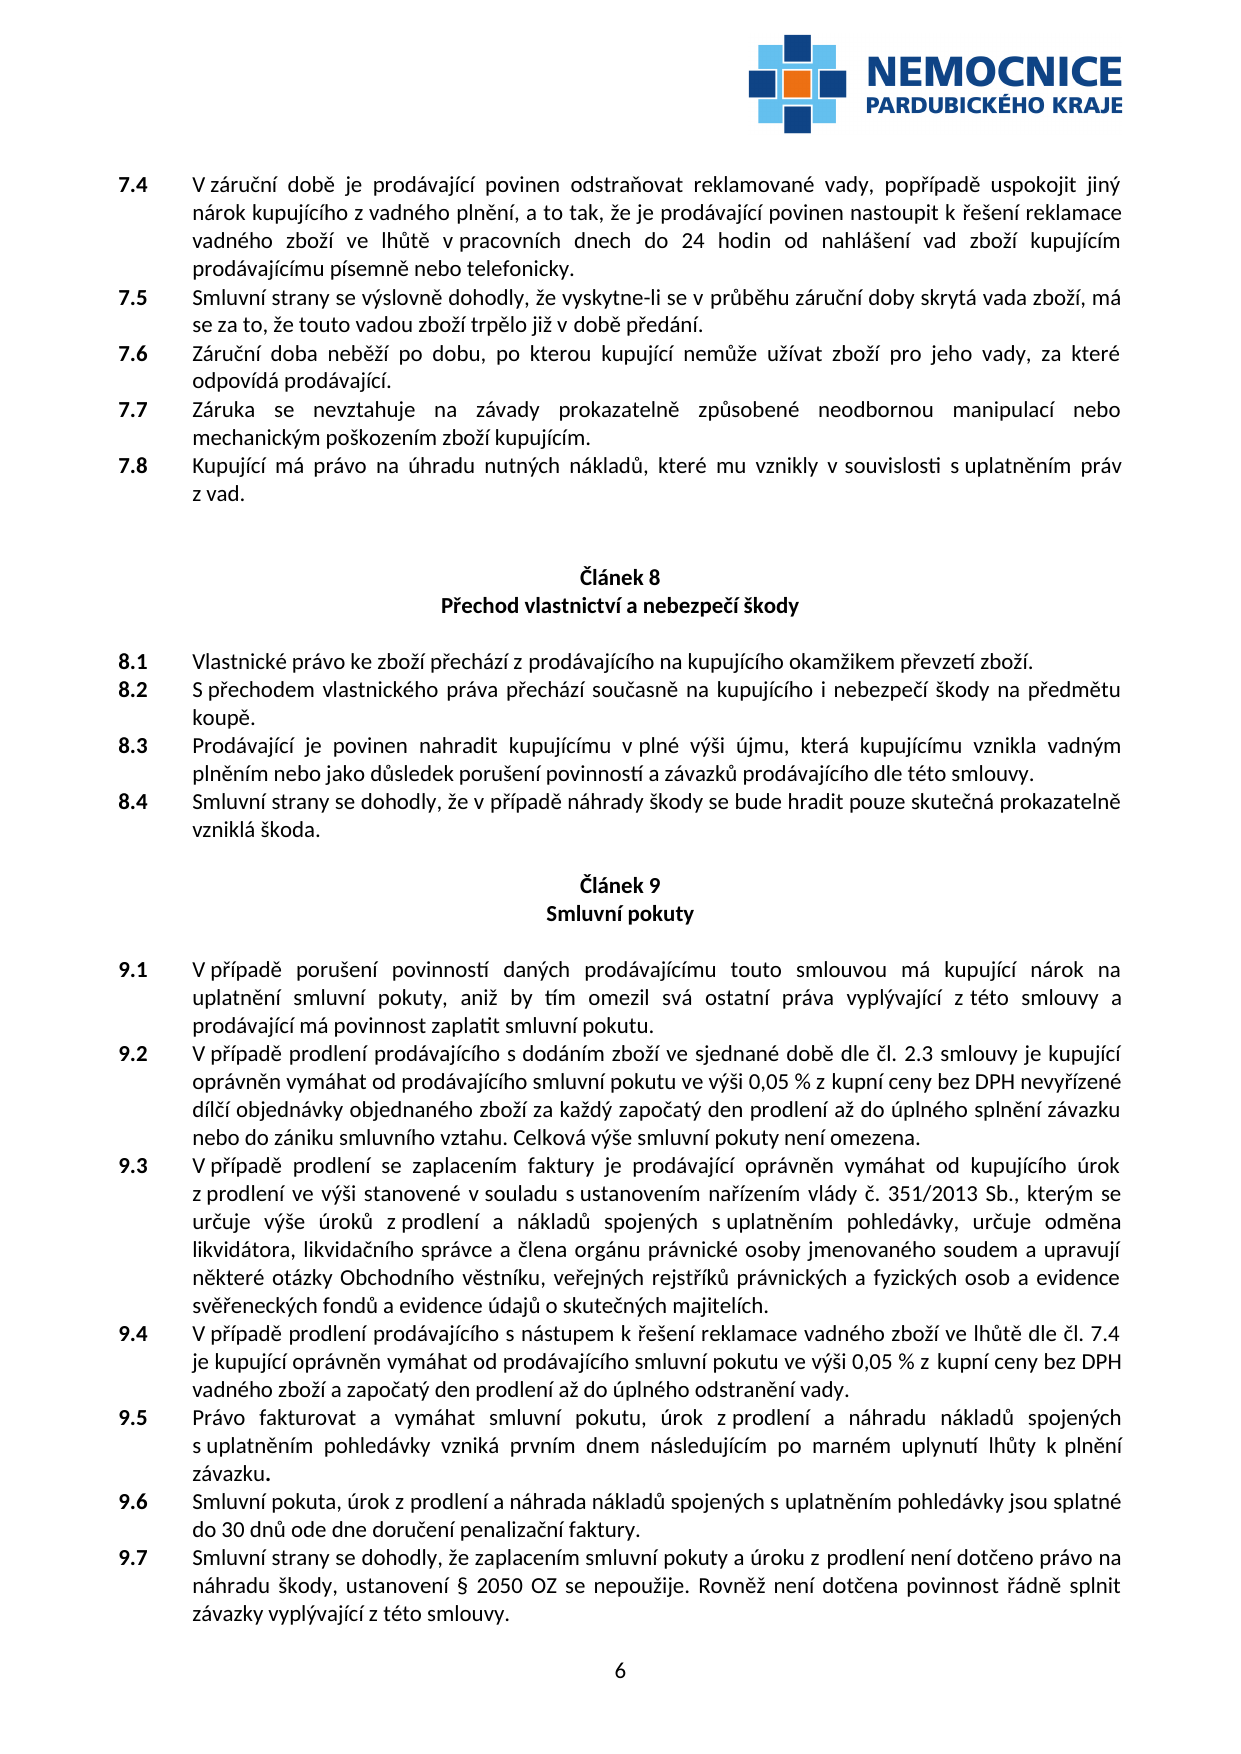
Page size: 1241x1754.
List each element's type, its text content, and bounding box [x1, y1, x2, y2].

text 8.2 S přechodem vlastnického práva přechází současně na kupujícího i nebezpečí škody na předmětu koupě. [118, 675, 1122, 731]
text 7.4 V záruční době je prodávající povinen odstraňovat reklamované vady, popřípadě uspokojit jiný nárok kupujícího z vadného plnění, a to tak, že je prodávající povinen nastoupit k řešení reklamace vadného zboží ve lhůtě v pracovních dnech do 24 hodin od nahlášení vad zboží kupujícím prodávajícímu písemně nebo telefonicky. [118, 171, 1122, 283]
text 8.4 Smluvní strany se dohodly, že v případě náhrady škody se bude hradit pouze skutečná prokazatelně vzniklá škoda. [118, 787, 1122, 843]
text 7.8 Kupující má právo na úhradu nutných nákladů, které mu vznikly v souvislosti s uplatněním práv z vad. [118, 451, 1122, 507]
text 9.7 Smluvní strany se dohodly, že zaplacením smluvní pokuty a úroku z prodlení není dotčeno právo na náhradu škody, ustanovení § 2050 OZ se nepoužije. Rovněž není dotčena povinnost řádně splnit závazky vyplývající z této smlouvy. [118, 1543, 1122, 1628]
text 9.5 Právo fakturovat a vymáhat smluvní pokutu, úrok z prodlení a náhradu nákladů spojených s uplatněním pohledávky vzniká prvním dnem následujícím po marném uplynutí lhůty k plnění závazku. [118, 1403, 1122, 1487]
text 7.6 Záruční doba neběží po dobu, po kterou kupující nemůže užívat zboží pro jeho vady, za které odpovídá prodávající. [118, 339, 1122, 395]
text Článek 8 [118, 563, 1122, 591]
text 9.3 V případě prodlení se zaplacením faktury je prodávající oprávněn vymáhat od kupujícího úrok z prodlení ve výši stanovené v souladu s ustanovením nařízením vlády č. 351/2013 Sb., kterým se určuje výše úroků z prodlení a nákladů spojených s uplatněním pohledávky, určuje odměna likvidátora, likvidačního správce a člena orgánu právnické osoby jmenovaného soudem a upravují některé otázky Obchodního věstníku, veřejných rejstříků právnických a fyzických osob a evidence svěřeneckých fondů a evidence údajů o skutečných majitelích. [118, 1151, 1122, 1319]
text 9.6 Smluvní pokuta, úrok z prodlení a náhrada nákladů spojených s uplatněním pohledávky jsou splatné do 30 dnů ode dne doručení penalizační faktury. [118, 1487, 1122, 1543]
picture [747, 33, 1123, 135]
text Přechod vlastnictví a nebezpečí škody [118, 591, 1122, 619]
text Smluvní pokuty [118, 899, 1122, 927]
text 9.1 V případě porušení povinností daných prodávajícímu touto smlouvou má kupující nárok na uplatnění smluvní pokuty, aniž by tím omezil svá ostatní práva vyplývající z této smlouvy a prodávající má povinnost zaplatit smluvní pokutu. [118, 955, 1122, 1039]
text 9.4 V případě prodlení prodávajícího s nástupem k řešení reklamace vadného zboží ve lhůtě dle čl. 7.4 je kupující oprávněn vymáhat od prodávajícího smluvní pokutu ve výši 0,05 % z kupní ceny bez DPH vadného zboží a započatý den prodlení až do úplného odstranění vady. [118, 1319, 1122, 1403]
text 9.2 V případě prodlení prodávajícího s dodáním zboží ve sjednané době dle čl. 2.3 smlouvy je kupující oprávněn vymáhat od prodávajícího smluvní pokutu ve výši 0,05 % z kupní ceny bez DPH nevyřízené dílčí objednávky objednaného zboží za každý započatý den prodlení až do úplného splnění závazku nebo do zániku smluvního vztahu. Celková výše smluvní pokuty není omezena. [118, 1039, 1122, 1151]
text 7.7 Záruka se nevztahuje na závady prokazatelně způsobené neodbornou manipulací nebo mechanickým poškozením zboží kupujícím. [118, 395, 1122, 451]
text Článek 9 [118, 871, 1122, 899]
text 7.5 Smluvní strany se výslovně dohodly, že vyskytne-li se v průběhu záruční doby skrytá vada zboží, má se za to, že touto vadou zboží trpělo již v době předání. [118, 283, 1122, 339]
text 8.3 Prodávající je povinen nahradit kupujícímu v plné výši újmu, která kupujícímu vznikla vadným plněním nebo jako důsledek porušení povinností a závazků prodávajícího dle této smlouvy. [118, 731, 1122, 787]
text 8.1 Vlastnické právo ke zboží přechází z prodávajícího na kupujícího okamžikem převzetí zboží. [118, 647, 1122, 675]
